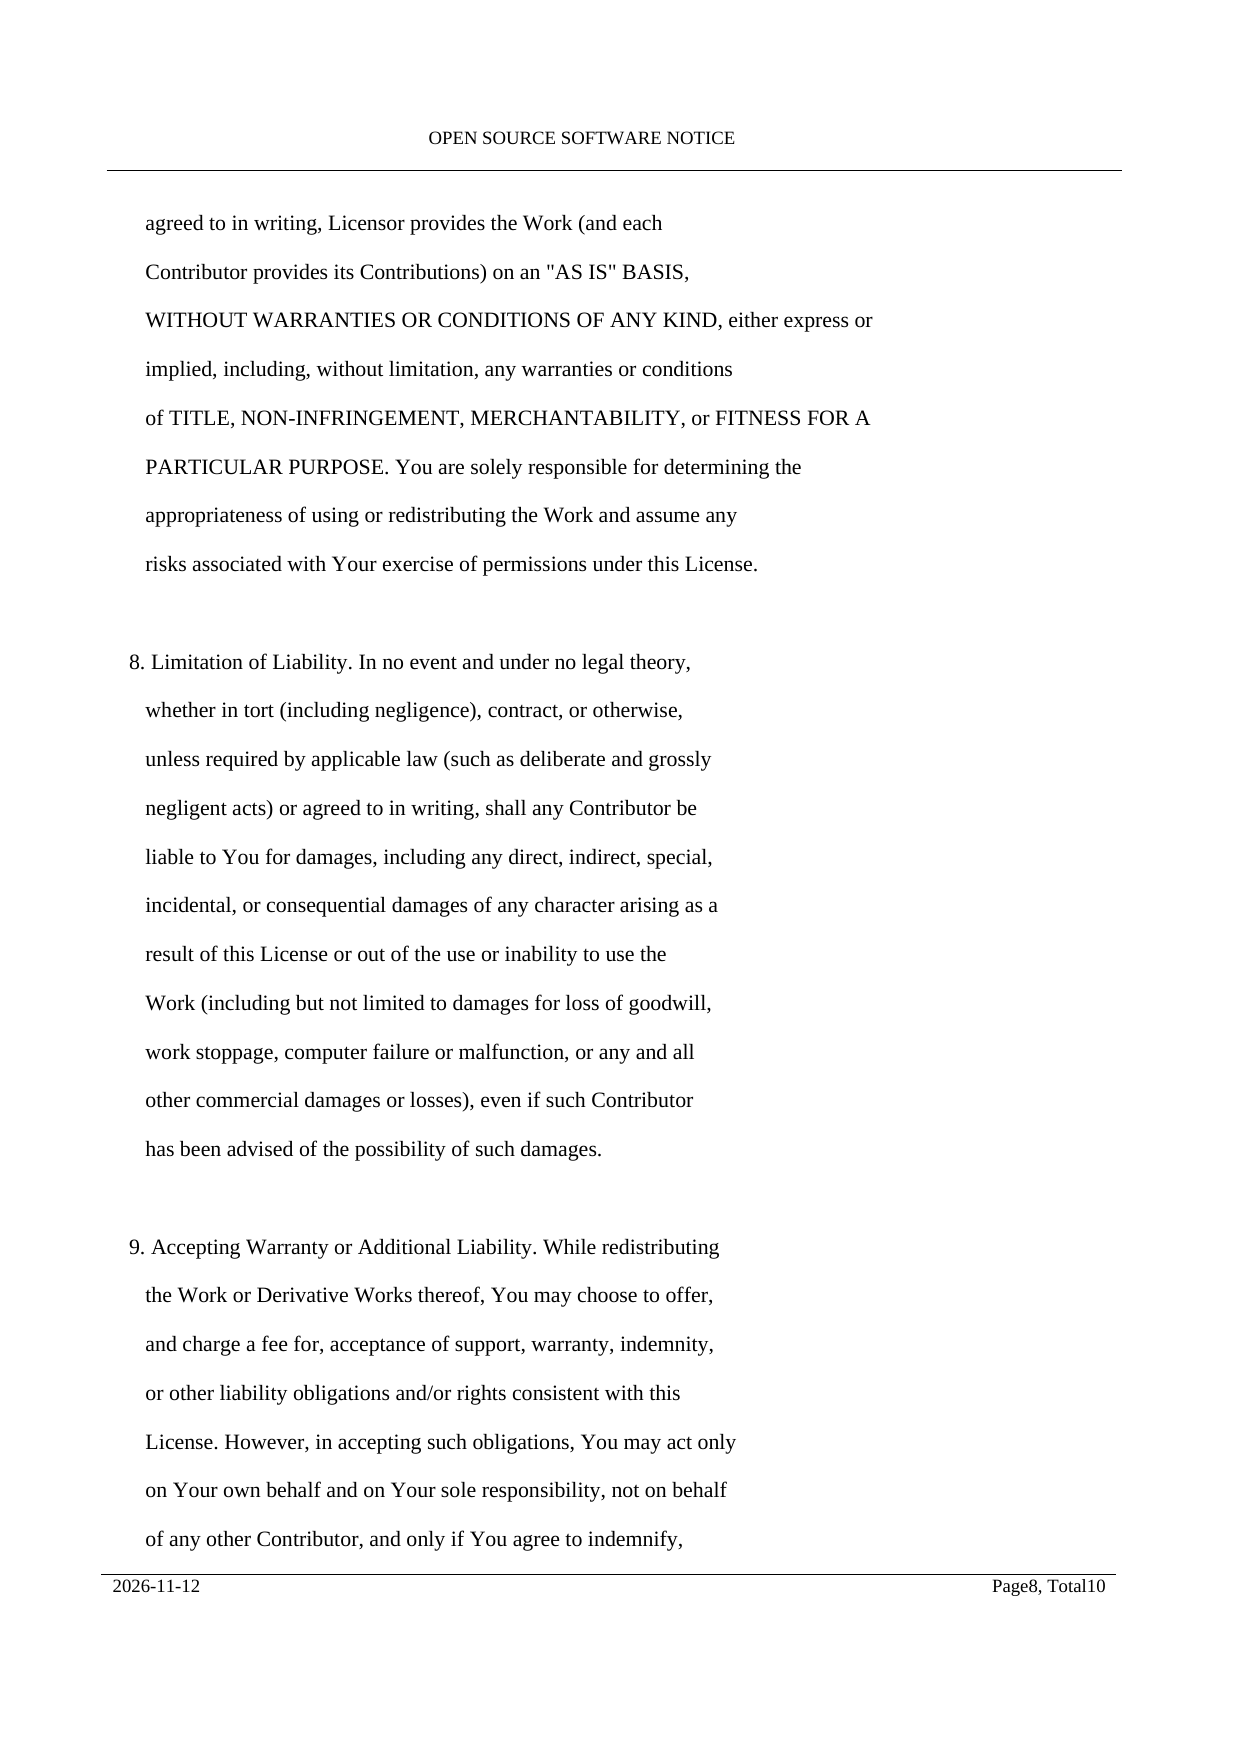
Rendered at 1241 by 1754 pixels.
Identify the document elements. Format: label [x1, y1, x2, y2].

text [112, 206, 1128, 1555]
